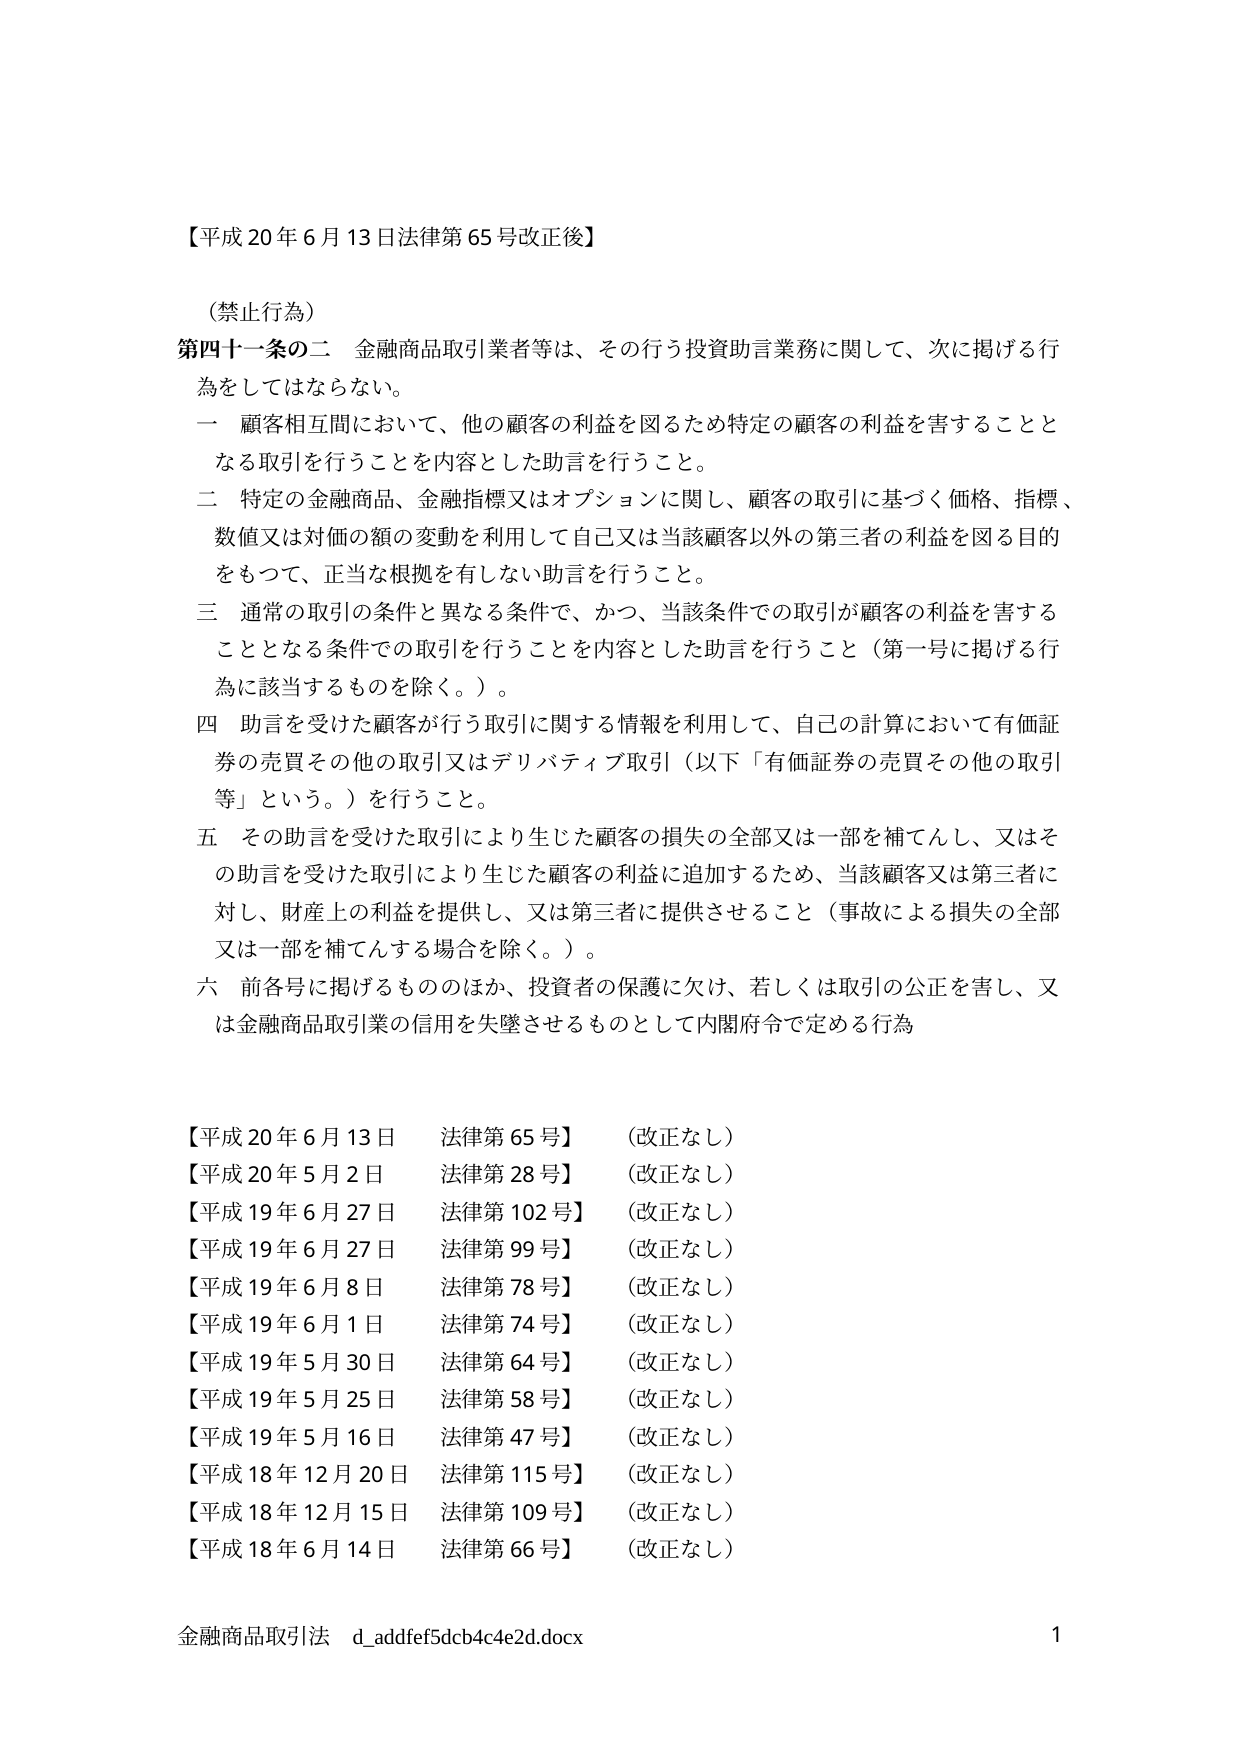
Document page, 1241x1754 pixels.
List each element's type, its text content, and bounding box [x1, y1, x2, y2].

text 第四十一条の二 金融商品取引業者等は、その行う投資助言業務に関して、次に掲げる行為をしてはならない。 [177, 329, 1063, 404]
text 二 特定の金融商品、金融指標又はオプションに関し、顧客の取引に基づく価格、指標、数値又は対価の額の変動を利用して自己又は当該顧客以外の第三者の利益を図る目的をもつて、正当な根拠を有しない助言を行うこと。 [196, 479, 1063, 592]
text 三 通常の取引の条件と異なる条件で、かつ、当該条件での取引が顧客の利益を害することとなる条件での取引を行うことを内容とした助言を行うこと（第一号に掲げる行為に該当するものを除く。）。 [196, 592, 1063, 704]
text 【平成19年6月8日 法律第78号】 （改正なし） [177, 1267, 1063, 1304]
text 一 顧客相互間において、他の顧客の利益を図るため特定の顧客の利益を害することとなる取引を行うことを内容とした助言を行うこと。 [196, 404, 1063, 479]
text 【平成20年6月13日法律第65号改正後】 [177, 217, 1063, 254]
text 【平成18年6月14日 法律第66号】 （改正なし） [177, 1529, 1063, 1567]
text 六 前各号に掲げるもののほか、投資者の保護に欠け、若しくは取引の公正を害し、又は金融商品取引業の信用を失墜させるものとして内閣府令で定める行為 [196, 967, 1063, 1042]
text 【平成18年12月20日 法律第115号】 （改正なし） [177, 1454, 1063, 1492]
text 【平成20年6月13日 法律第65号】 （改正なし） [177, 1117, 1063, 1154]
text 【平成19年5月30日 法律第64号】 （改正なし） [177, 1342, 1063, 1379]
text 五 その助言を受けた取引により生じた顧客の損失の全部又は一部を補てんし、又はその助言を受けた取引により生じた顧客の利益に追加するため、当該顧客又は第三者に対し、財産上の利益を提供し、又は第三者に提供させること（事故による損失の全部又は一部を補てんする場合を除く。）。 [196, 817, 1063, 967]
text 【平成20年5月2日 法律第28号】 （改正なし） [177, 1154, 1063, 1192]
text （禁止行為） [196, 292, 1063, 329]
text 【平成18年12月15日 法律第109号】 （改正なし） [177, 1492, 1063, 1529]
text 【平成19年5月16日 法律第47号】 （改正なし） [177, 1417, 1063, 1454]
text 【平成19年6月27日 法律第102号】 （改正なし） [177, 1192, 1063, 1229]
text 【平成19年6月1日 法律第74号】 （改正なし） [177, 1304, 1063, 1342]
text 四 助言を受けた顧客が行う取引に関する情報を利用して、自己の計算において有価証券の売買その他の取引又はデリバティブ取引（以下「有価証券の売買その他の取引等」という。）を行うこと。 [196, 704, 1063, 817]
text 【平成19年6月27日 法律第99号】 （改正なし） [177, 1229, 1063, 1267]
text 【平成19年5月25日 法律第58号】 （改正なし） [177, 1379, 1063, 1417]
